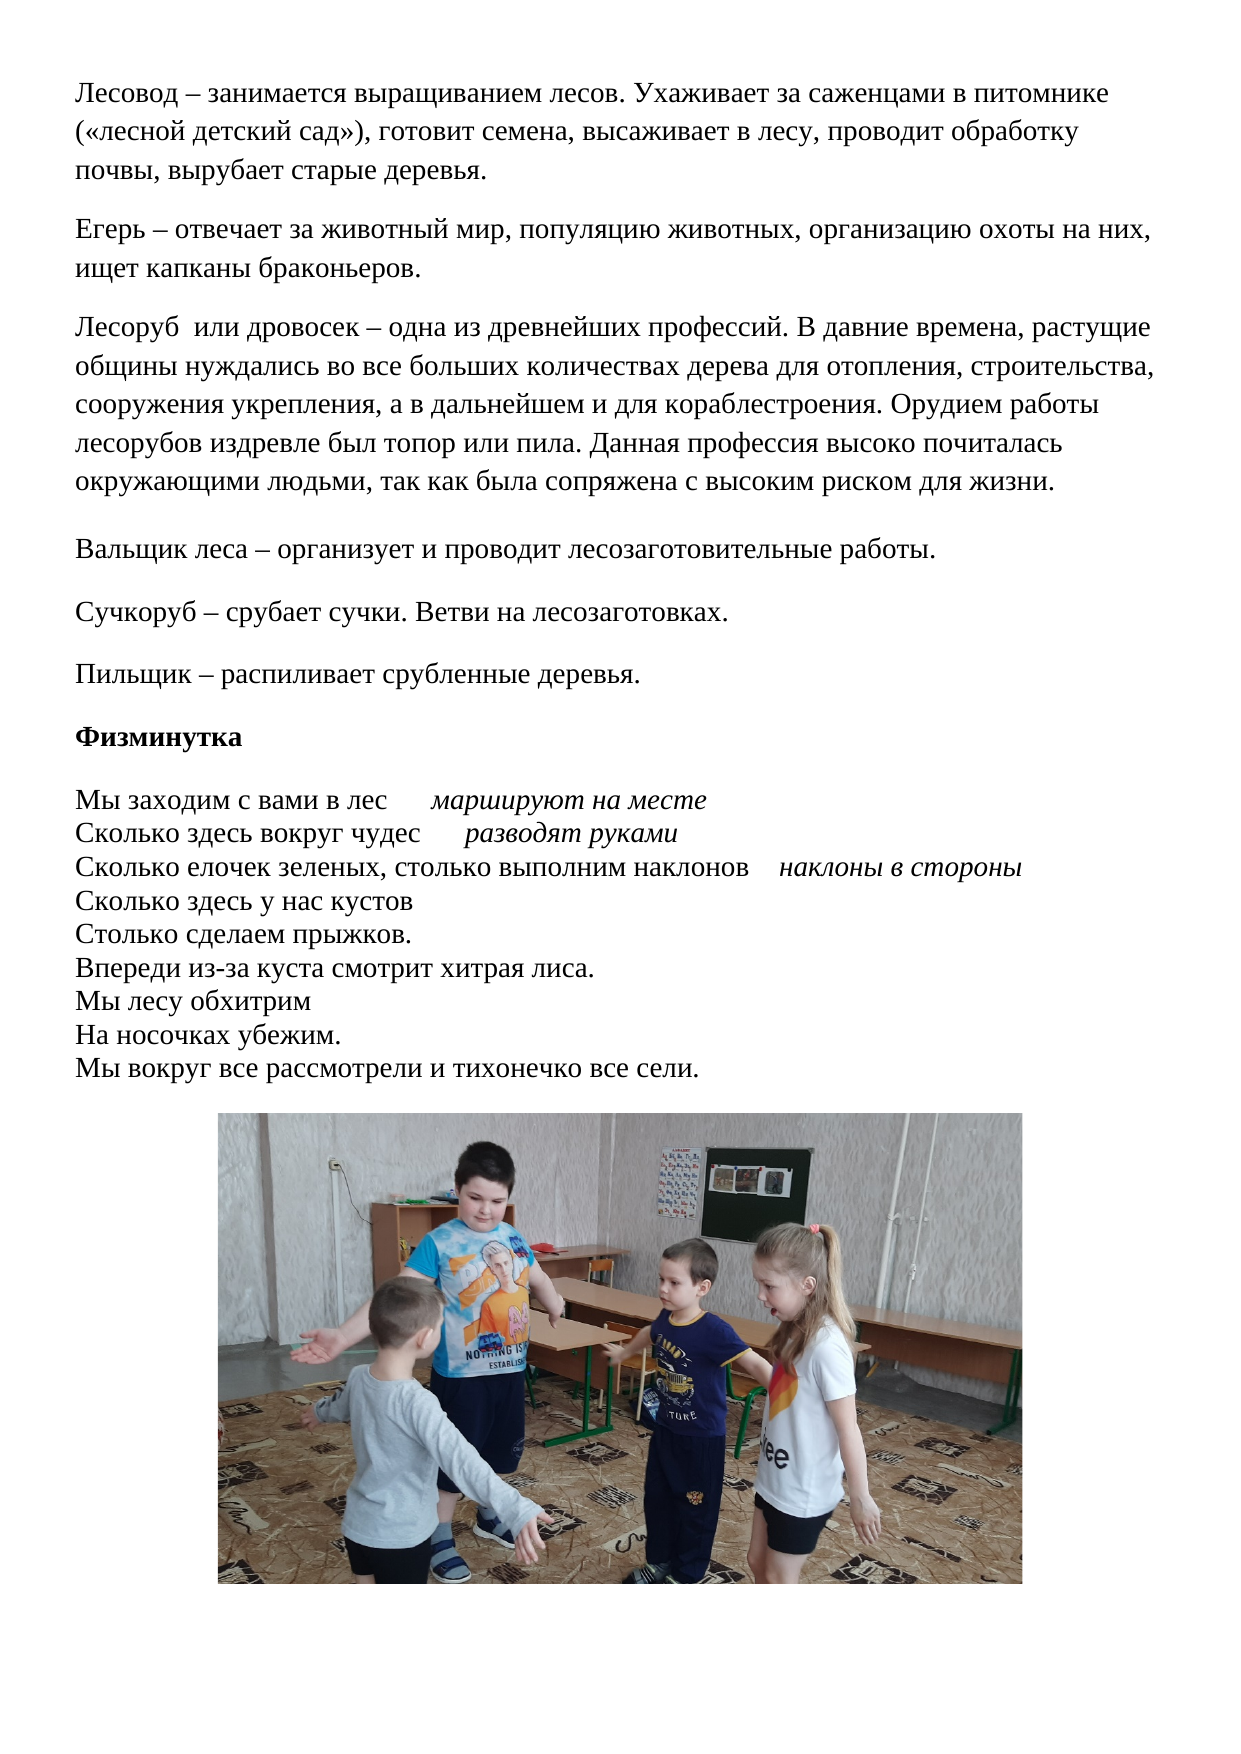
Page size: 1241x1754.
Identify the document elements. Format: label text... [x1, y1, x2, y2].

text Сучкоруб – срубает сучки. Ветви на лесозаготовках. [75, 594, 1165, 627]
text Лесовод – занимается выращиванием лесов. Ухаживает за саженцами в питомнике («лесной детский сад»), готовит семена, высаживает в лесу, проводит обработку почвы, вырубает старые деревья. [75, 75, 1165, 186]
text Лесоруб или дровосек – одна из древнейших профессий. В давние времена, растущие общины нуждались во все больших количествах дерева для отопления, строительства, сооружения укрепления, а в дальнейшем и для кораблестроения. Орудием работы лесорубов издревле был топор или пила. Данная профессия высоко почиталась окружающими людьми, так как была сопряжена с высоким риском для жизни. [75, 309, 1165, 497]
text Мы заходим с вами в лес маршируют на месте [75, 782, 1165, 816]
text Сколько елочек зеленых, столько выполним наклонов наклоны в стороны [75, 849, 1165, 883]
picture [217, 1113, 1023, 1584]
text Впереди из-за куста смотрит хитрая лиса. [75, 950, 1165, 983]
text Мы вокруг все рассмотрели и тихонечко все сели. [75, 1050, 1165, 1084]
text Егерь – отвечает за животный мир, популяцию животных, организацию охоты на них, ищет капканы браконьеров. [75, 211, 1165, 283]
text Мы лесу обхитрим [75, 983, 1165, 1017]
text Сколько здесь вокруг чудес разводят руками [75, 816, 1165, 849]
text Вальщик леса – организует и проводит лесозаготовительные работы. [75, 531, 1165, 565]
text На носочках убежим. [75, 1017, 1165, 1050]
text Сколько здесь у нас кустов [75, 883, 1165, 916]
text Физминутка [75, 719, 1165, 753]
text Столько сделаем прыжков. [75, 916, 1165, 950]
text Пильщик – распиливает срубленные деревья. [75, 657, 1165, 690]
